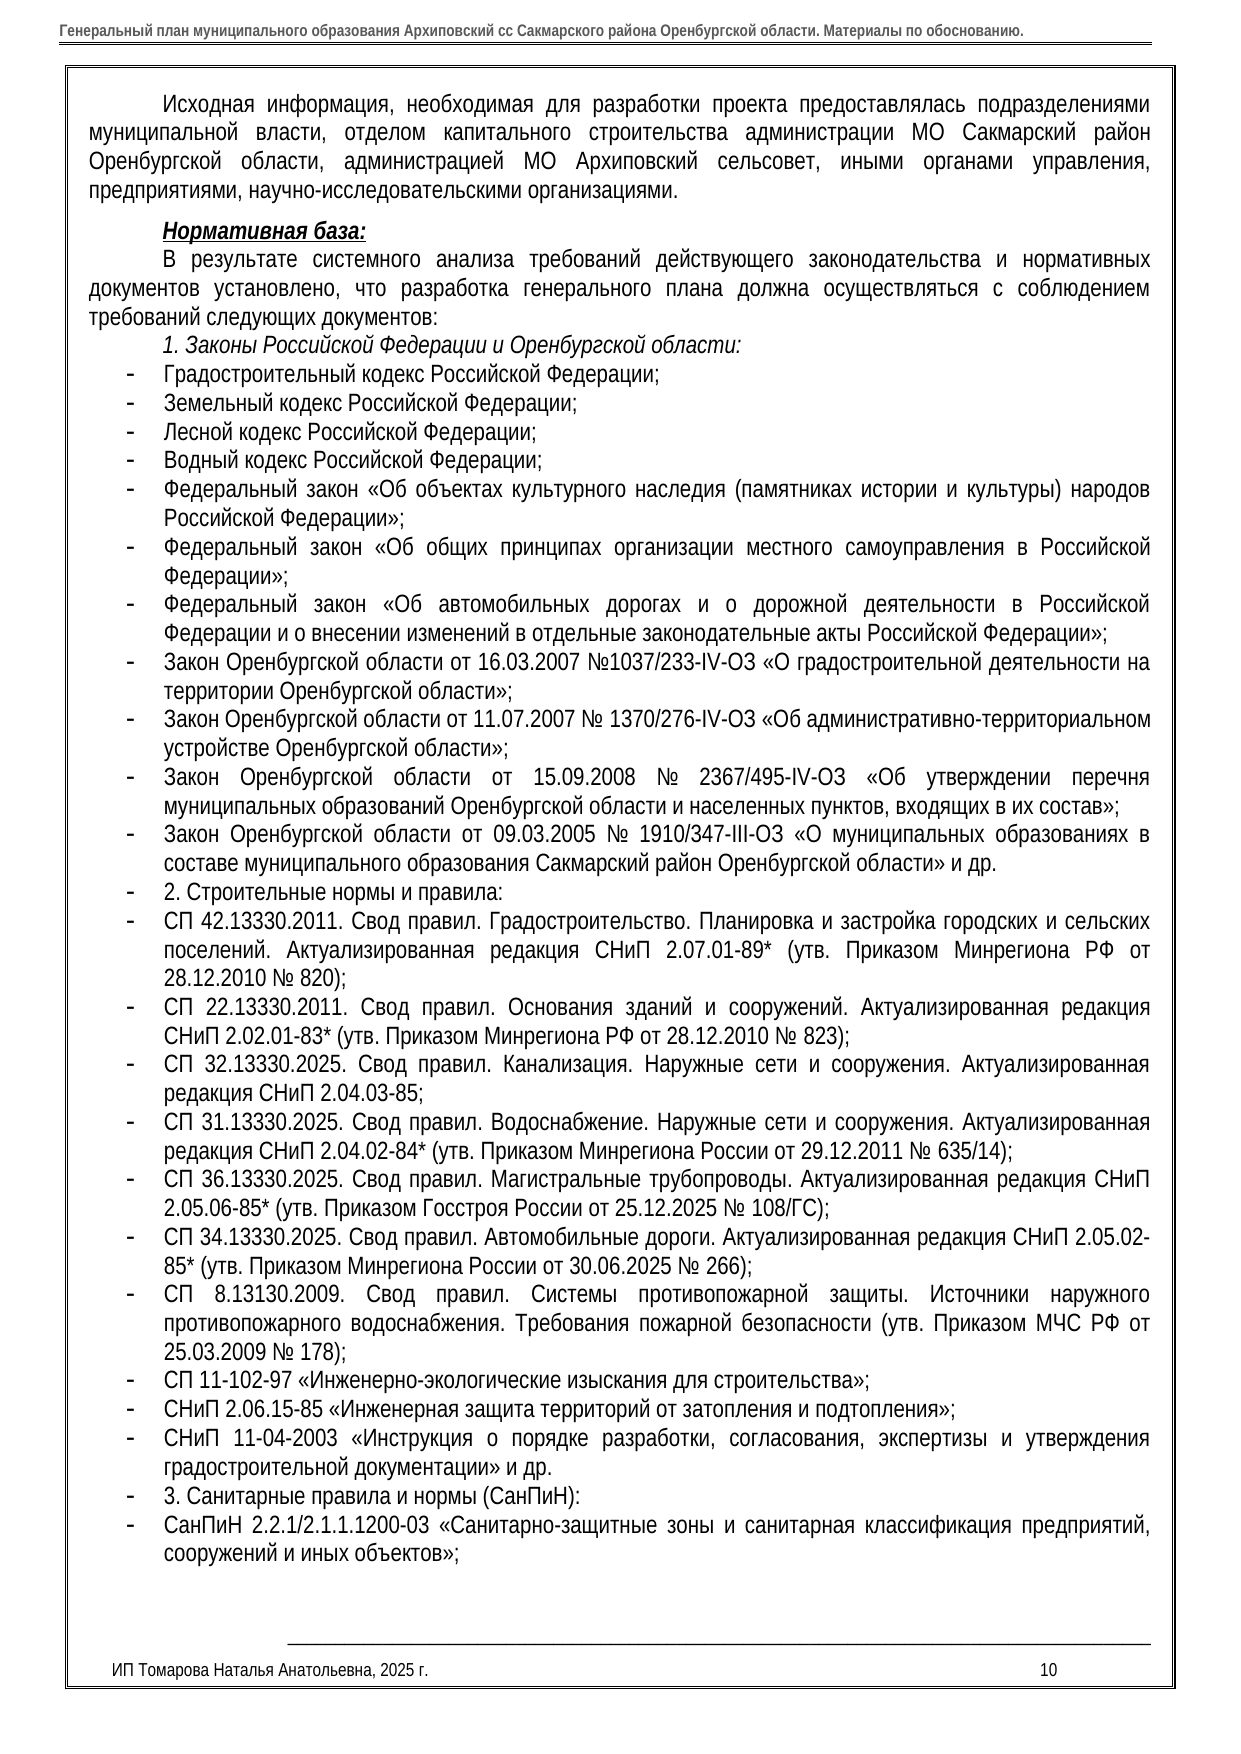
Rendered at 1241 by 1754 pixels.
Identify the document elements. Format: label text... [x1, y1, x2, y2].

list Закон Оренбургской области от 11.07.2007 № 1370/276-IV-ОЗ «Об административно-территориальном устройстве Оренбургской области»; [126, 704, 1152, 762]
list Градостроительный кодекс Российской Федерации; [126, 359, 1152, 388]
list СП 11-102-97 «Инженерно-экологические изыскания для строительства»; [126, 1366, 1152, 1394]
list 3. Санитарные правила и нормы (СанПиН): [126, 1481, 1152, 1509]
list Закон Оренбургской области от 09.03.2005 № 1910/347-III-ОЗ «О муниципальных образованиях в составе муниципального образования Сакмарский район Оренбургской области» и др. [126, 819, 1152, 877]
text Исходная информация, необходимая для разработки проекта предоставлялась подразделениями муниципальной власти, отделом капитального строительства администрации МО Сакмарский район Оренбургской области, администрацией МО Архиповский сельсовет, иными органами управления, предприятиями, научно-исследовательскими организациями. [89, 89, 1152, 203]
list СП 8.13130.2009. Свод правил. Системы противопожарной защиты. Источники наружного противопожарного водоснабжения. Требования пожарной безопасности (утв. Приказом МЧС РФ от 25.03.2009 № 178); [126, 1279, 1152, 1366]
list Лесной кодекс Российской Федерации; [126, 417, 1152, 446]
list СП 42.13330.2011. Свод правил. Градостроительство. Планировка и застройка городских и сельских поселений. Актуализированная редакция СНиП 2.07.01-89* (утв. Приказом Минрегиона РФ от 28.12.2010 № 820); [126, 906, 1152, 992]
list СП 36.13330.2025. Свод правил. Магистральные трубопроводы. Актуализированная редакция СНиП 2.05.06-85* (утв. Приказом Госстроя России от 25.12.2025 № 108/ГС); [126, 1164, 1152, 1222]
list СП 31.13330.2025. Свод правил. Водоснабжение. Наружные сети и сооружения. Актуализированная редакция СНиП 2.04.02-84* (утв. Приказом Минрегиона России от 29.12.2011 № 635/14); [126, 1107, 1152, 1164]
list Федеральный закон «Об автомобильных дорогах и о дорожной деятельности в Российской Федерации и о внесении изменений в отдельные законодательные акты Российской Федерации»; [126, 589, 1152, 647]
list Федеральный закон «Об общих принципах организации местного самоуправления в Российской Федерации»; [126, 532, 1152, 589]
list СНиП 11-04-2003 «Инструкция о порядке разработки, согласования, экспертизы и утверждения градостроительной документации» и др. [126, 1423, 1152, 1481]
list СНиП 2.06.15-85 «Инженерная защита территорий от затопления и подтопления»; [126, 1394, 1152, 1423]
list СП 32.13330.2025. Свод правил. Канализация. Наружные сети и сооружения. Актуализированная редакция СНиП 2.04.03-85; [126, 1049, 1152, 1107]
list СанПиН 2.2.1/2.1.1.1200-03 «Санитарно-защитные зоны и санитарная классификация предприятий, сооружений и иных объектов»; [126, 1509, 1152, 1567]
list СП 34.13330.2025. Свод правил. Автомобильные дороги. Актуализированная редакция СНиП 2.05.02-85* (утв. Приказом Минрегиона России от 30.06.2025 № 266); [126, 1222, 1152, 1279]
text Нормативная база: [89, 216, 1152, 244]
list Земельный кодекс Российской Федерации; [126, 388, 1152, 417]
text В результате системного анализа требований действующего законодательства и нормативных документов установлено, что разработка генерального плана должна осуществляться с соблюдением требований следующих документов: [89, 244, 1152, 330]
list Водный кодекс Российской Федерации; [126, 446, 1152, 474]
text 1. Законы Российской Федерации и Оренбургской области: [89, 330, 1152, 359]
list СП 22.13330.2011. Свод правил. Основания зданий и сооружений. Актуализированная редакция СНиП 2.02.01-83* (утв. Приказом Минрегиона РФ от 28.12.2010 № 823); [126, 992, 1152, 1049]
list Закон Оренбургской области от 15.09.2008 № 2367/495-IV-ОЗ «Об утверждении перечня муниципальных образований Оренбургской области и населенных пунктов, входящих в их состав»; [126, 762, 1152, 819]
list Федеральный закон «Об объектах культурного наследия (памятниках истории и культуры) народов Российской Федерации»; [126, 474, 1152, 532]
list Закон Оренбургской области от 16.03.2007 №1037/233-IV-OЗ «О градостроительной деятельности на территории Оренбургской области»; [126, 647, 1152, 704]
list 2. Строительные нормы и правила: [126, 877, 1152, 906]
